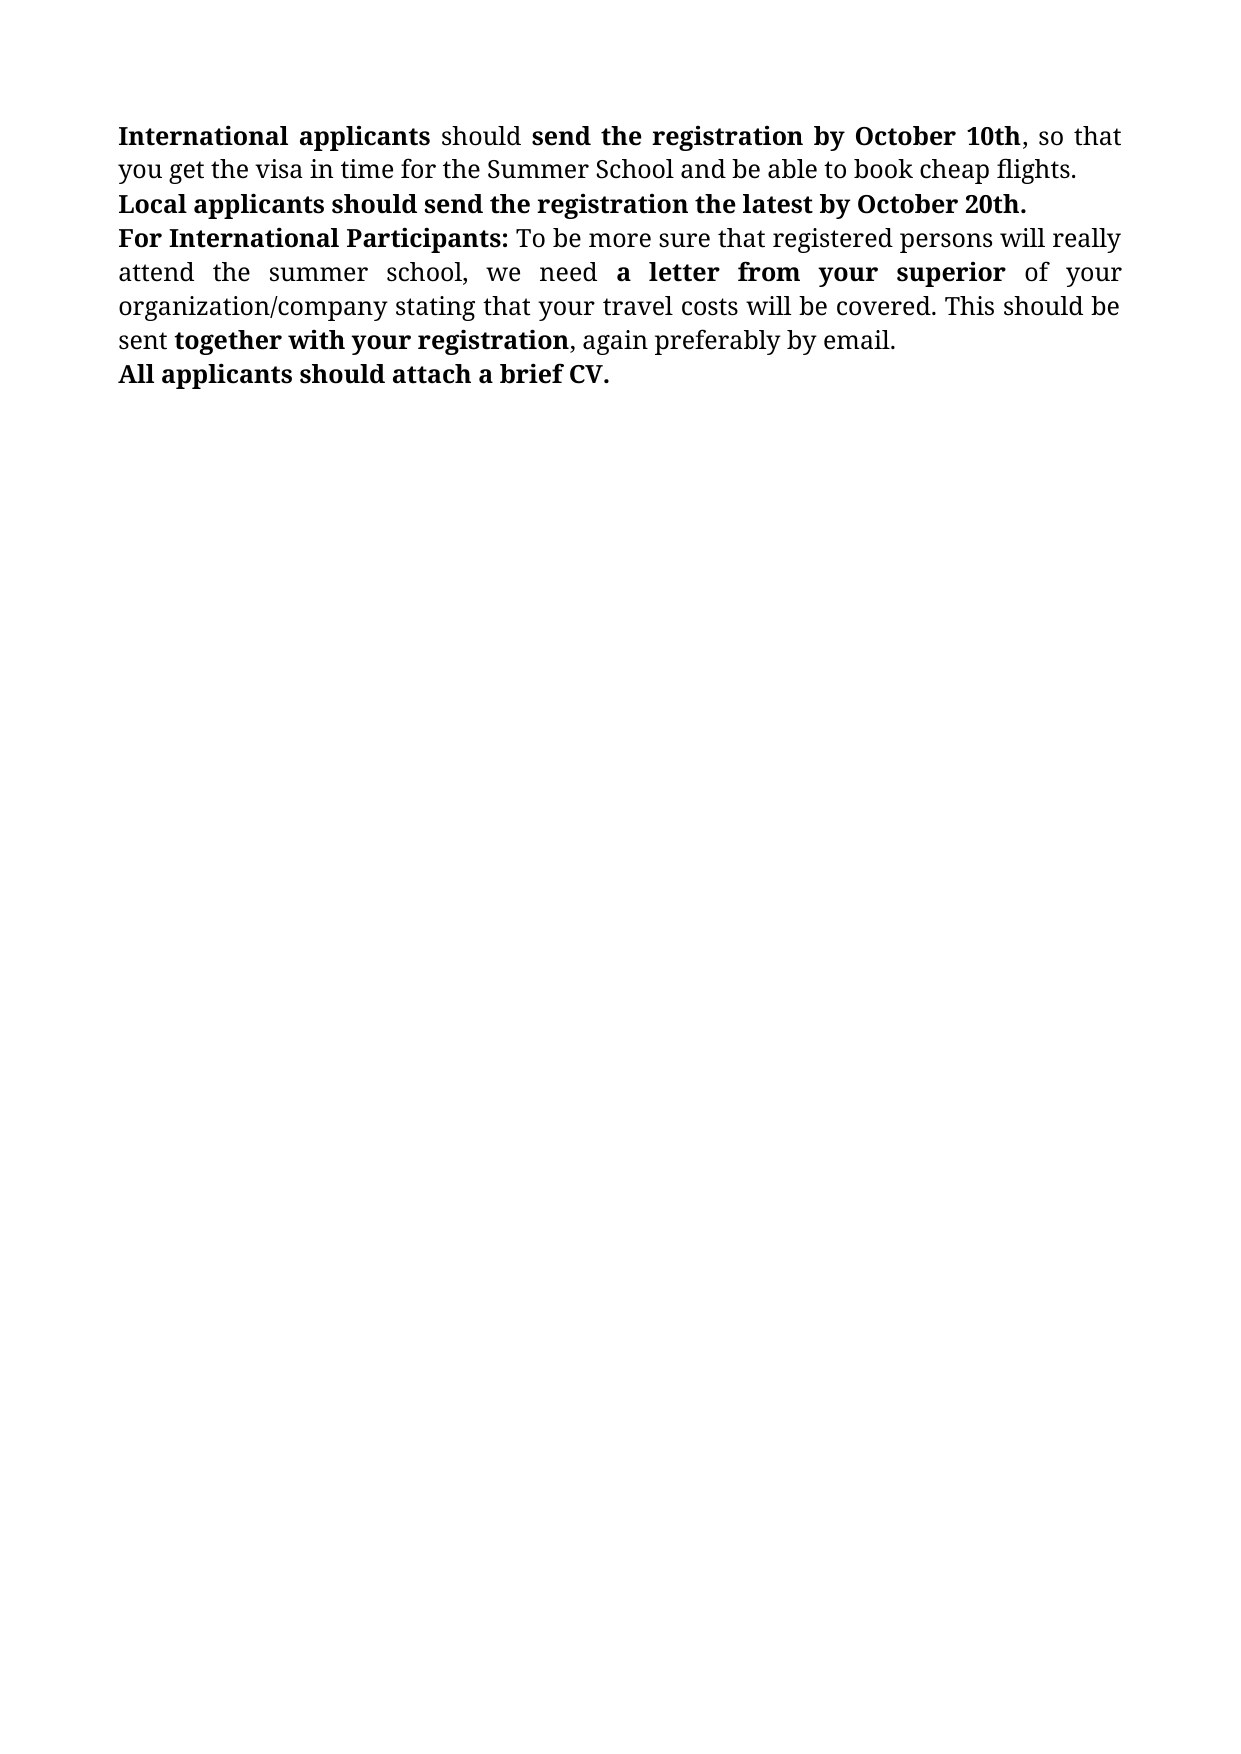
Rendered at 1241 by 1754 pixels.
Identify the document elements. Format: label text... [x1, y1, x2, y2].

text International applicants should send the registration by October 10th, so that you get the visa in time for the Summer School and be able to book cheap flights. [118, 118, 1122, 186]
text Local applicants should send the registration the latest by October 20th. [118, 186, 1122, 220]
text For International Participants: To be more sure that registered persons will really attend the summer school, we need a letter from your superior of your organization/company stating that your travel costs will be covered. This should be sent together with your registration, again preferably by email. [118, 220, 1122, 357]
text All applicants should attach a brief CV. [118, 357, 1122, 391]
